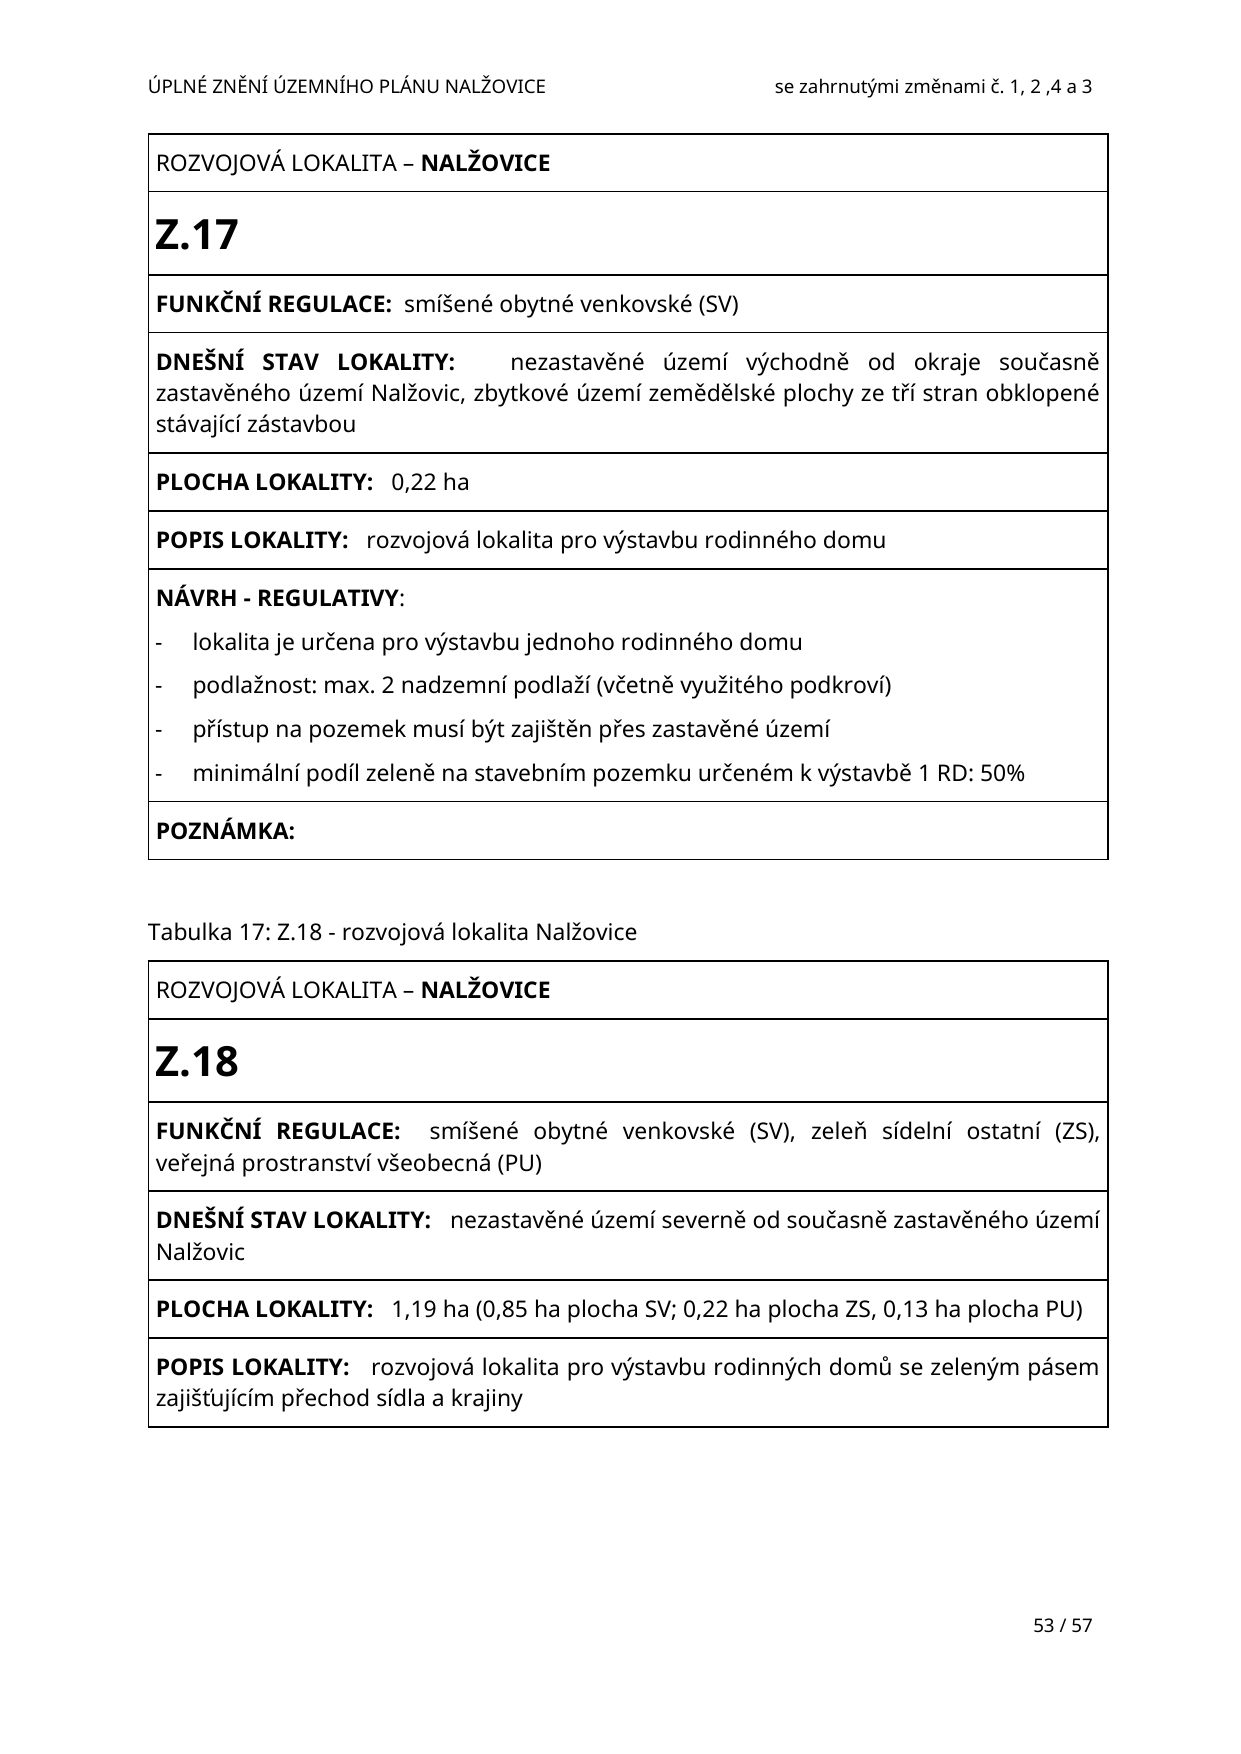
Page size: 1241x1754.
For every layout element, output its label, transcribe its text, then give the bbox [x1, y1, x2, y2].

table_cell Z.18 [149, 1020, 1107, 1101]
table_cell plocha lokality: 0,22 ha [149, 454, 1107, 510]
table_cell plocha lokality: 1,19 ha (0,85 ha plocha SV; 0,22 ha plocha ZS, 0,13 ha plocha PU) [149, 1281, 1107, 1337]
table_cell Poznámka: [149, 802, 1107, 858]
table_cell popis lokality: rozvojová lokalita pro výstavbu rodinných domů se zeleným pásem zajišťujícím přechod sídla a krajiny [149, 1339, 1107, 1426]
table_header Rozvojová lokalita – Nalžovice [149, 962, 1107, 1018]
table_cell dnešní stav lokality: nezastavěné území východně od okraje současně zastavěného území Nalžovic, zbytkové území zemědělské plochy ze tří stran obklopené stávající zástavbou [149, 333, 1107, 452]
table_cell Funkční regulace: smíšené obytné venkovské (SV) [149, 276, 1107, 332]
table_cell Funkční regulace: smíšené obytné venkovské (SV), zeleň sídelní ostatní (ZS), veřejná prostranství všeobecná (PU) [149, 1103, 1107, 1190]
table_header Rozvojová lokalita – Nalžovice [149, 135, 1107, 191]
table_cell Návrh - regulativy: lokalita je určena pro výstavbu jednoho rodinného domu podlažnost: max. 2 nadzemní podlaží (včetně využitého podkroví) přístup na pozemek musí být zajištěn přes zastavěné území minimální podíl zeleně na stavebním pozemku určeném k výstavbě 1 RD: 50% [149, 570, 1107, 801]
table_cell popis lokality: rozvojová lokalita pro výstavbu rodinného domu [149, 512, 1107, 568]
table_cell dnešní stav lokality: nezastavěné území severně od současně zastavěného území Nalžovic [149, 1192, 1107, 1279]
table_cell Z.17 [149, 192, 1107, 274]
